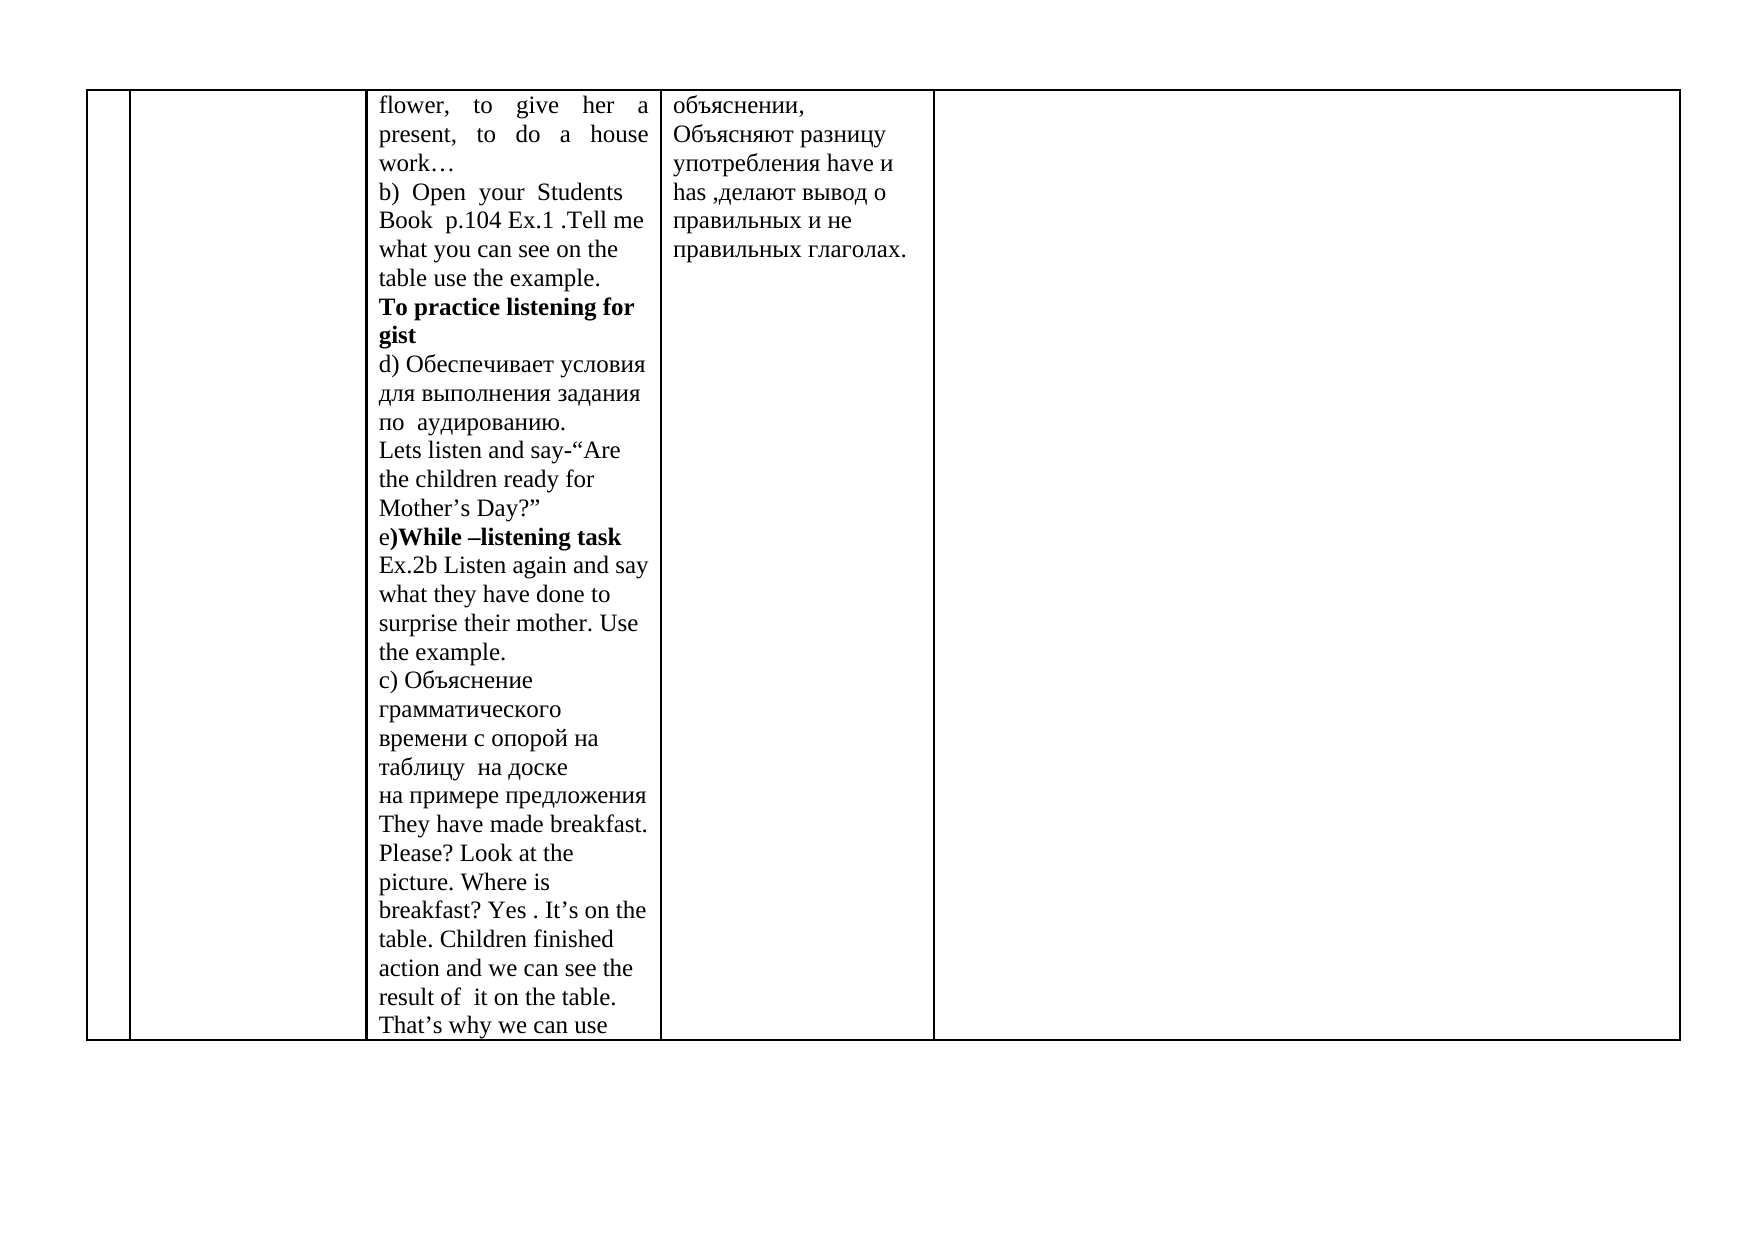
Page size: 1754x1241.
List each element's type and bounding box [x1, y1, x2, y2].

table_cell [368, 91, 660, 1039]
table_cell [662, 91, 933, 1039]
table_cell [935, 91, 1679, 1039]
